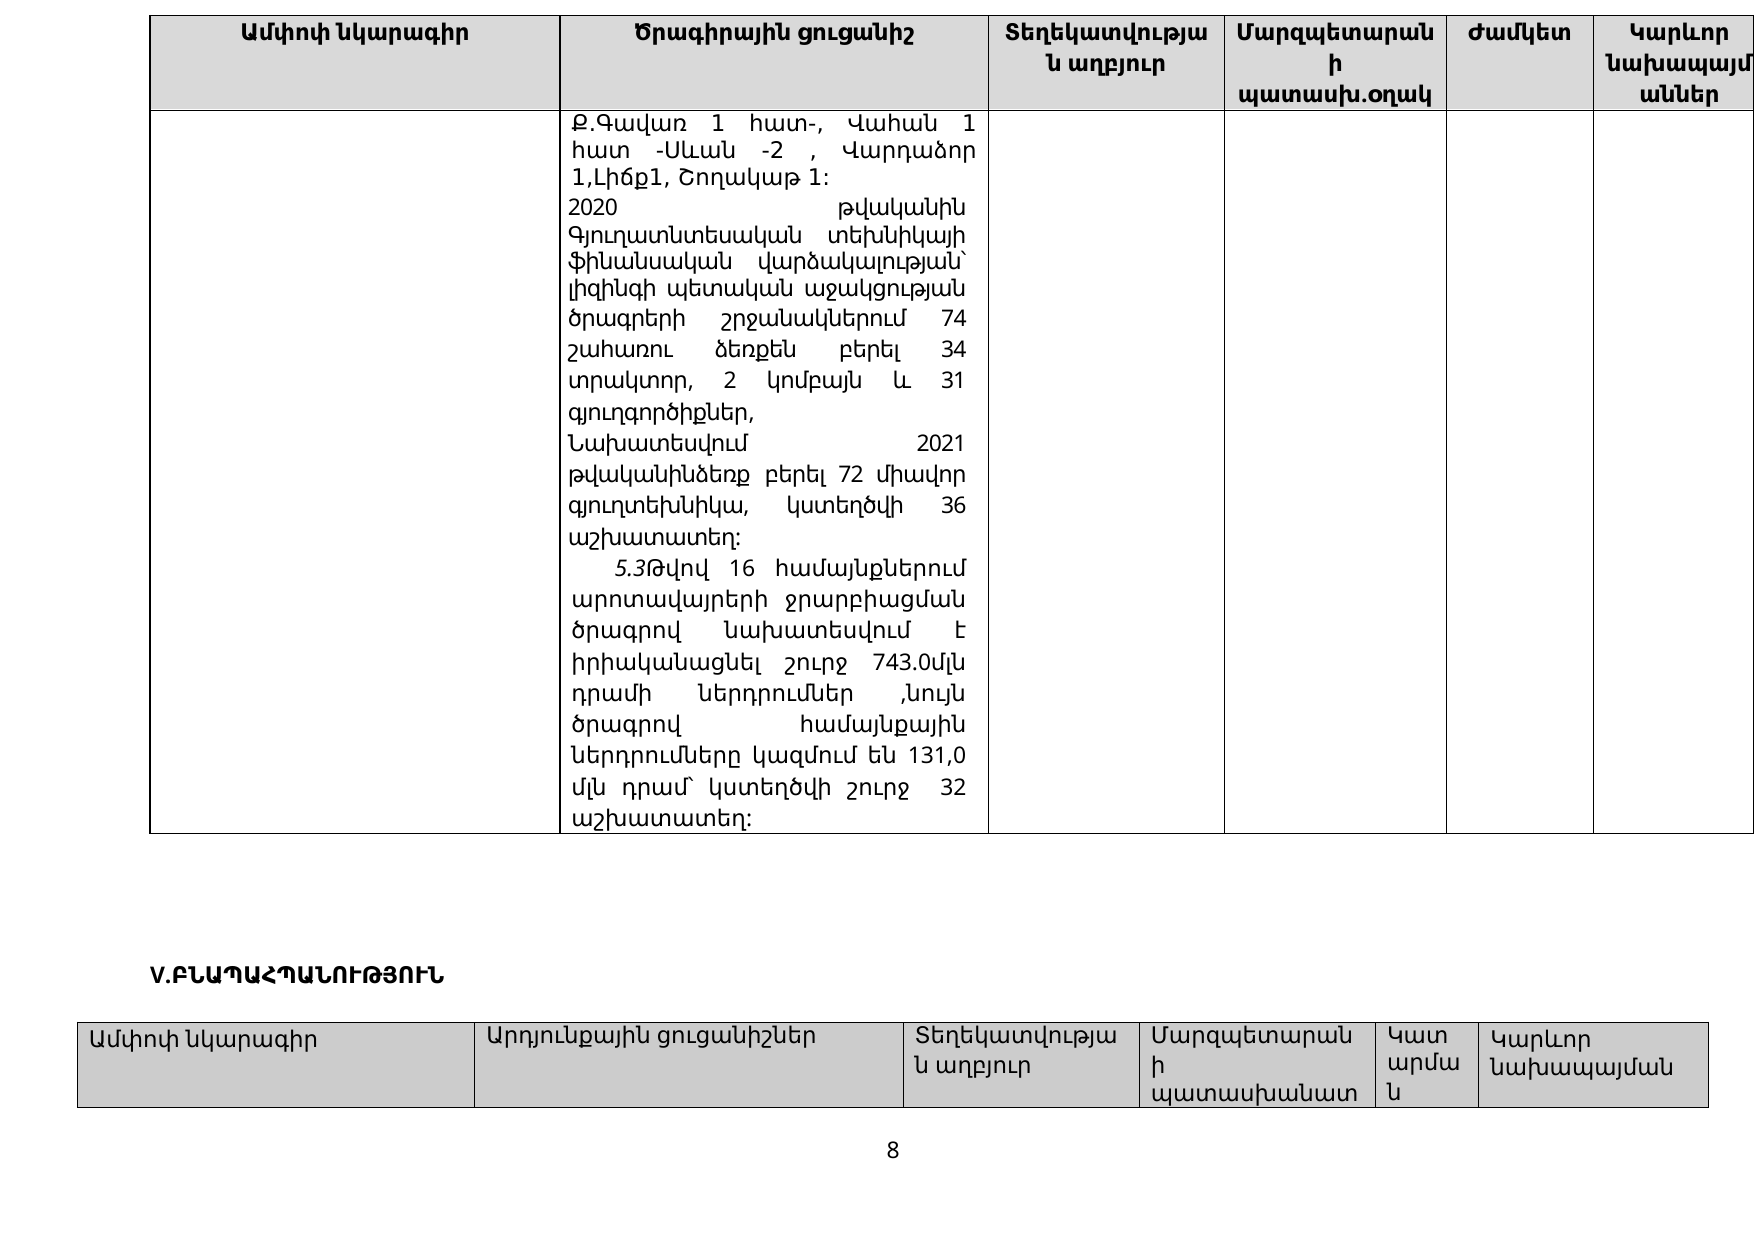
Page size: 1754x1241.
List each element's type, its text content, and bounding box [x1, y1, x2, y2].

table_header Ամփոփ նկարագիր [151, 16, 559, 109]
table_header Ժամկետ [1447, 16, 1593, 109]
table_header Ծրագիրային ցուցանիշ [561, 16, 988, 109]
table_cell [1447, 111, 1593, 833]
table_header Կատարման ժամկետը [1376, 1023, 1478, 1107]
table_header Մարզպետարանի պատասխ.օղակ [1225, 16, 1446, 109]
table_header Տեղեկատվության աղբյուր [989, 16, 1224, 109]
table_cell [561, 111, 988, 833]
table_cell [989, 111, 1224, 833]
table_cell [1225, 111, 1446, 833]
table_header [904, 1023, 1139, 1107]
table_header Կարևոր նախապայմաններ [1594, 16, 1753, 109]
table_cell [1594, 111, 1753, 833]
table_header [1140, 1023, 1375, 1107]
table_header Ամփոփ նկարագիր [78, 1023, 474, 1107]
text V.ԲՆԱՊԱՀՊԱՆՈՒԹՅՈՒՆ [150, 959, 1636, 990]
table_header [475, 1023, 903, 1107]
table_header Կարևոր նախապայման [1479, 1023, 1708, 1107]
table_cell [151, 111, 559, 833]
